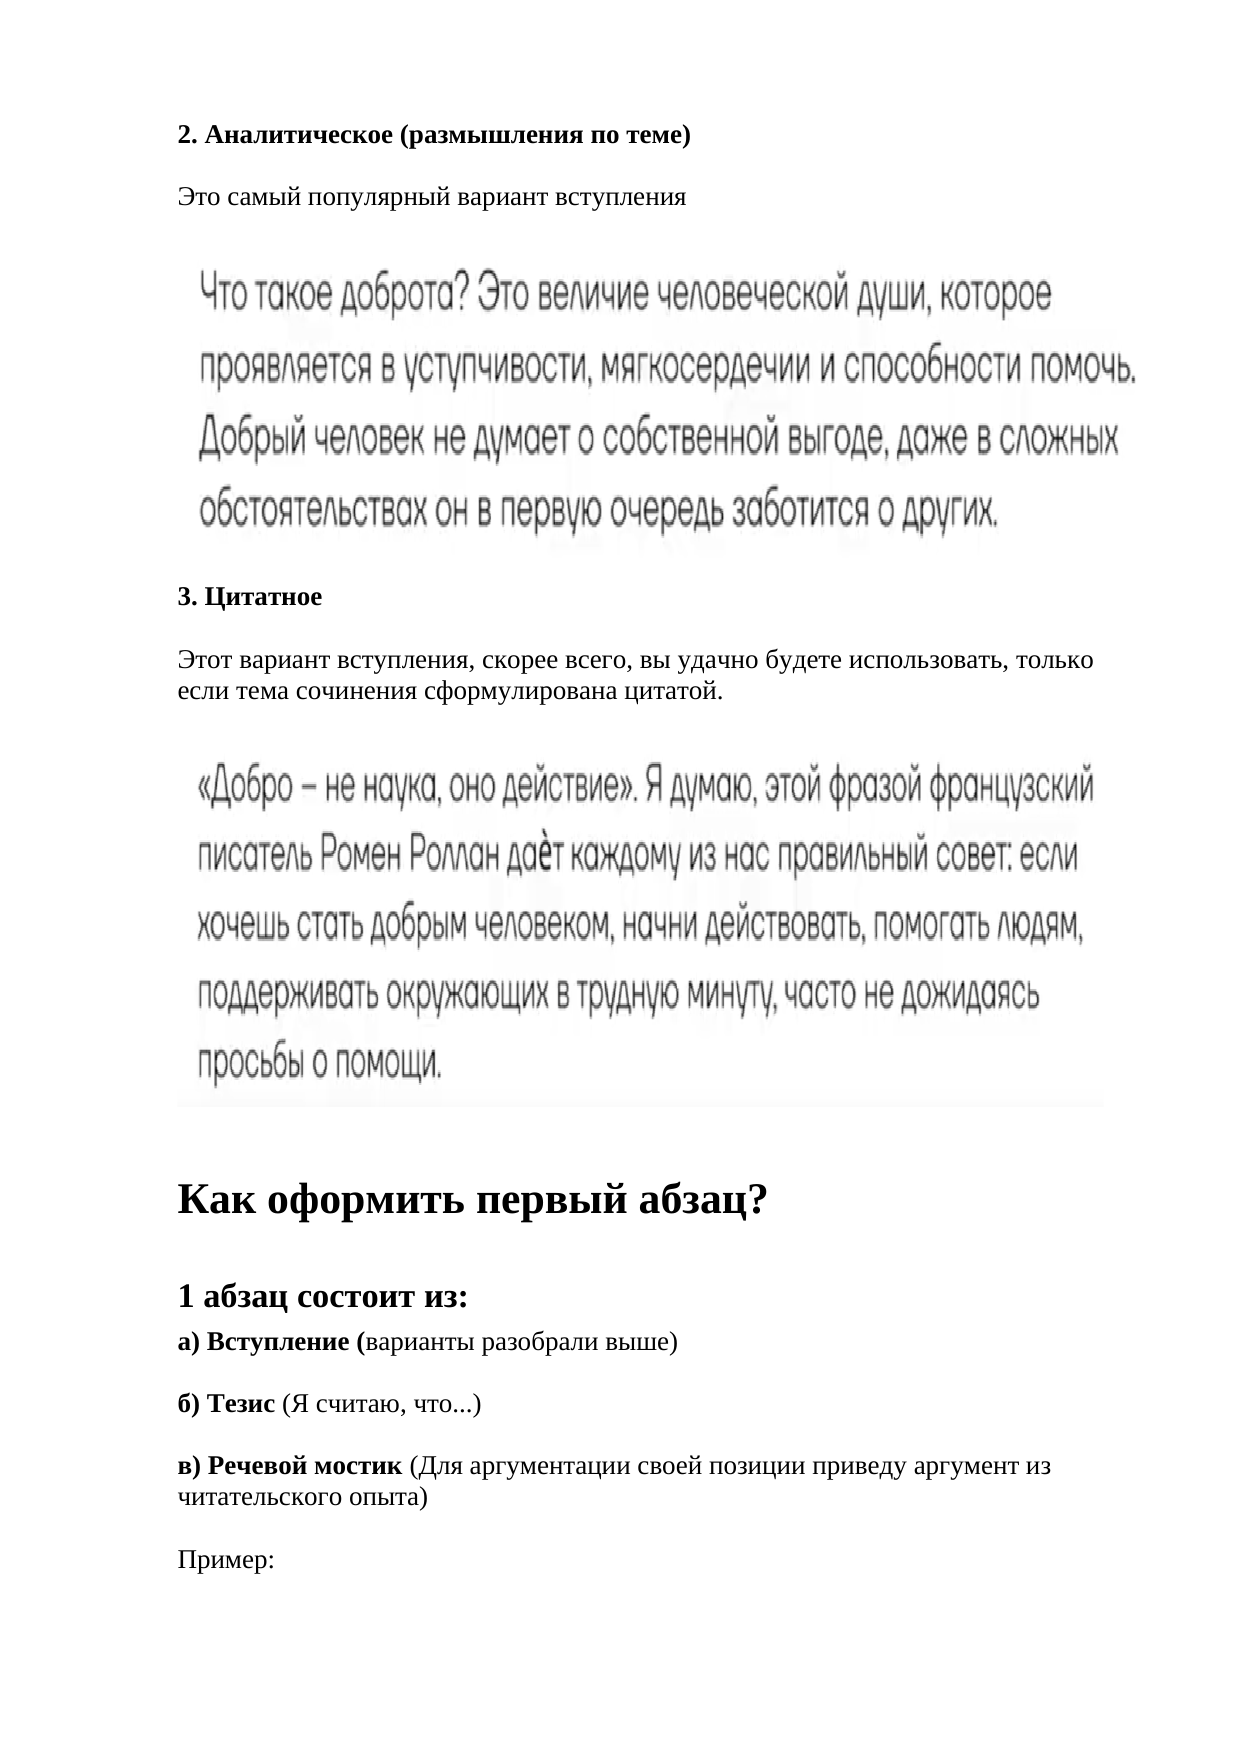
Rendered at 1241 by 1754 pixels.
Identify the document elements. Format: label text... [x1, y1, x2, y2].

text Пример: [177, 1543, 1152, 1574]
text 2. Аналитическое (размышления по теме) [177, 118, 1152, 149]
text б) Тезис (Я считаю, что...) [177, 1387, 1152, 1418]
text а) Вступление (варианты разобрали выше) [177, 1324, 1152, 1356]
text Как оформить первый абзац? [177, 1172, 1152, 1223]
text в) Речевой мостик (Для аргументации своей позиции приведу аргумент из читательского опыта) [177, 1449, 1152, 1512]
picture [177, 736, 1104, 1107]
picture [177, 242, 1148, 571]
text 1 абзац состоит из: [177, 1276, 1152, 1315]
text Этот вариант вступления, скорее всего, вы удачно будете использовать, только если тема сочинения сформулирована цитатой. [177, 643, 1152, 705]
text 3. Цитатное [177, 580, 1152, 612]
text Это самый популярный вариант вступления [177, 181, 1152, 212]
